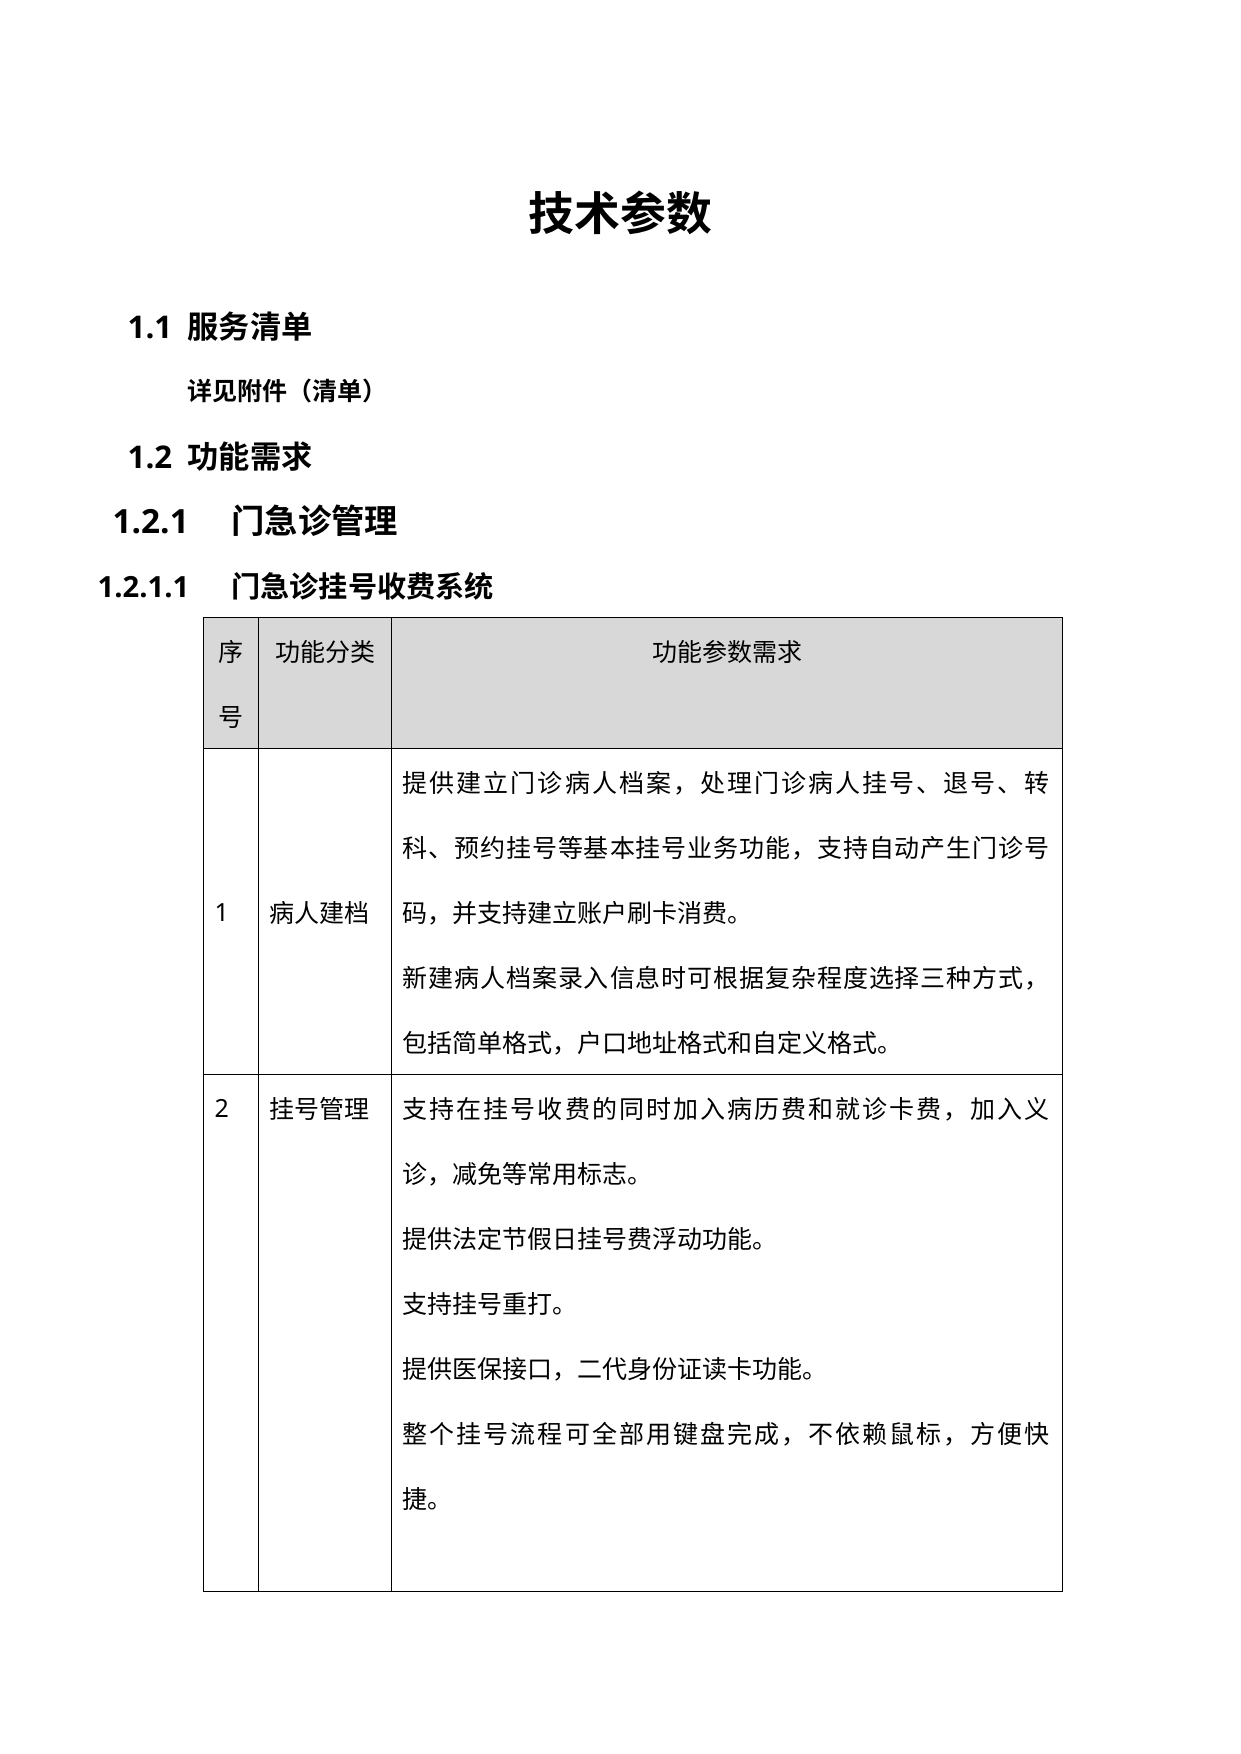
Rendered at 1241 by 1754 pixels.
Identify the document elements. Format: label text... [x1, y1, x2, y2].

text 详见附件（清单） [187, 357, 1053, 422]
table_cell 提供建立门诊病人档案，处理门诊病人挂号、退号、转科、预约挂号等基本挂号业务功能，支持自动产生门诊号码，并支持建立账户刷卡消费。 新建病人档案录入信息时可根据复杂程度选择三种方式，包括简单格式，户口地址格式和自定义格式。 [392, 749, 1062, 1074]
text 功能需求 [127, 422, 1053, 487]
text 服务清单 [127, 292, 1053, 357]
table_cell 1 [204, 749, 258, 1074]
table_header 功能参数需求 [392, 618, 1062, 748]
subtitle 技术参数 [187, 162, 1053, 259]
table_cell 挂号管理 [259, 1075, 391, 1591]
subtitle 门急诊挂号收费系统 [97, 552, 1053, 617]
subtitle 门急诊管理 [112, 487, 1053, 552]
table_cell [392, 1075, 1062, 1591]
table_cell 2 [204, 1075, 258, 1591]
table_cell 病人建档 [259, 749, 391, 1074]
table_header 功能分类 [259, 618, 391, 748]
table_header 序号 [204, 618, 258, 748]
